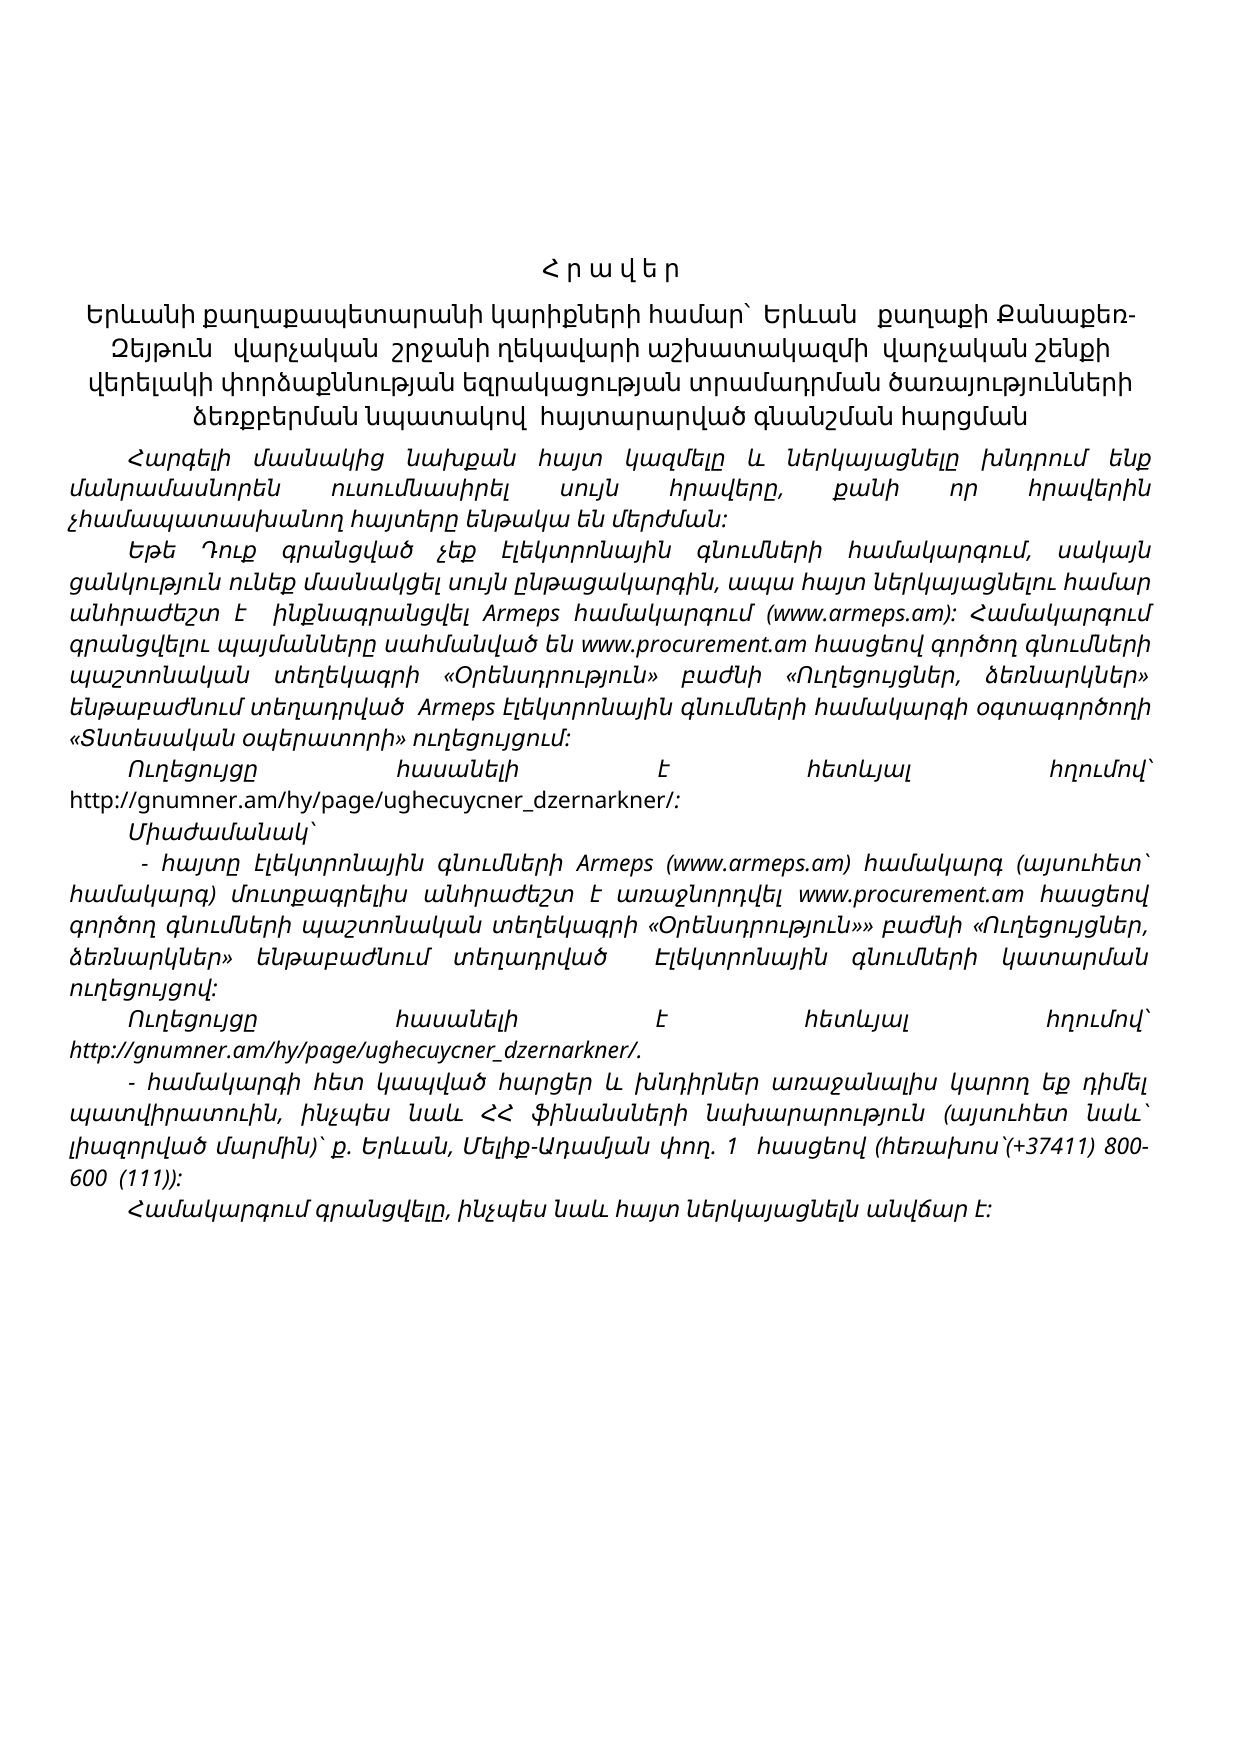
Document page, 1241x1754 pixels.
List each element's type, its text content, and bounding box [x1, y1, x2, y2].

text Ուղեցույցը հասանելի է հետևյալ հղումով՝ http://gnumner.am/hy/page/ughecuycner_dzernarkner/: [69, 753, 1152, 815]
text Միաժամանակ՝ [69, 815, 1152, 847]
text Համակարգում գրանցվելը, ինչպես նաև հայտ ներկայացնելն անվճար է: [69, 1193, 1152, 1224]
text Ուղեցույցը հասանելի է հետևյալ հղումով՝ http://gnumner.am/hy/page/ughecuycner_dzernarkner/. [69, 1003, 1152, 1065]
text Հ ր ա վ ե ր [69, 254, 1152, 284]
text Եթե Դուք գրանցված չեք էլեկտրոնային գնումների համակարգում, սակայն ցանկություն ունեք մասնակցել սույն ընթացակարգին, ապա հայտ ներկայացնելու համար անհրաժեշտ է ինքնագրանցվել Armeps համակարգում (www.armeps.am): Համակարգում գրանցվելու պայմանները սահմանված են www.procurement.am հասցեով գործող գնումների պաշտոնական տեղեկագրի «Օրենսդրություն» բաժնի «Ուղեցույցներ, ձեռնարկներ» ենթաբաժնում տեղադրված Armeps էլեկտրոնային գնումների համակարգի օգտագործողի «Տնտեսական օպերատորի» ուղեցույցում: [69, 534, 1152, 753]
text - հայտը էլեկտրոնային գնումների Armeps (www.armeps.am) համակարգ (այսուհետ` համակարգ) մուտքագրելիս անհրաժեշտ է առաջնորդվել www.procurement.am հասցեով գործող գնումների պաշտոնական տեղեկագրի «Օրենսդրություն»» բաժնի «Ուղեցույցներ, ձեռնարկներ» ենթաբաժնում տեղադրված Էլեկտրոնային գնումների կատարման ուղեցույցով: [69, 847, 1152, 1003]
text Երևանի քաղաքապետարանի կարիքների համար՝ Երևան քաղաքի Քանաքեռ-Զեյթուն վարչական շրջանի ղեկավարի աշխատակազմի վարչական շենքի վերելակի փորձաքննության եզրակացության տրամադրման ծառայությունների ձեռքբերման նպատակով հայտարարված գնանշման հարցման [69, 296, 1152, 432]
text Հարգելի մասնակից նախքան հայտ կազմելը և ներկայացնելը խնդրում ենք մանրամասնորեն ուսումնասիրել սույն հրավերը, քանի որ հրավերին չհամապատասխանող հայտերը ենթակա են մերժման: [69, 445, 1152, 534]
text - համակարգի հետ կապված հարցեր և խնդիրներ առաջանալիս կարող եք դիմել պատվիրատուին, ինչպես նաև ՀՀ ֆինանսների նախարարություն (այսուհետ նաև` լիազորված մարմին)` ք. Երևան, Մելիք-Ադամյան փող. 1 հասցեով (հեռախոս`(+37411) 800-600 (111)): [69, 1065, 1152, 1193]
